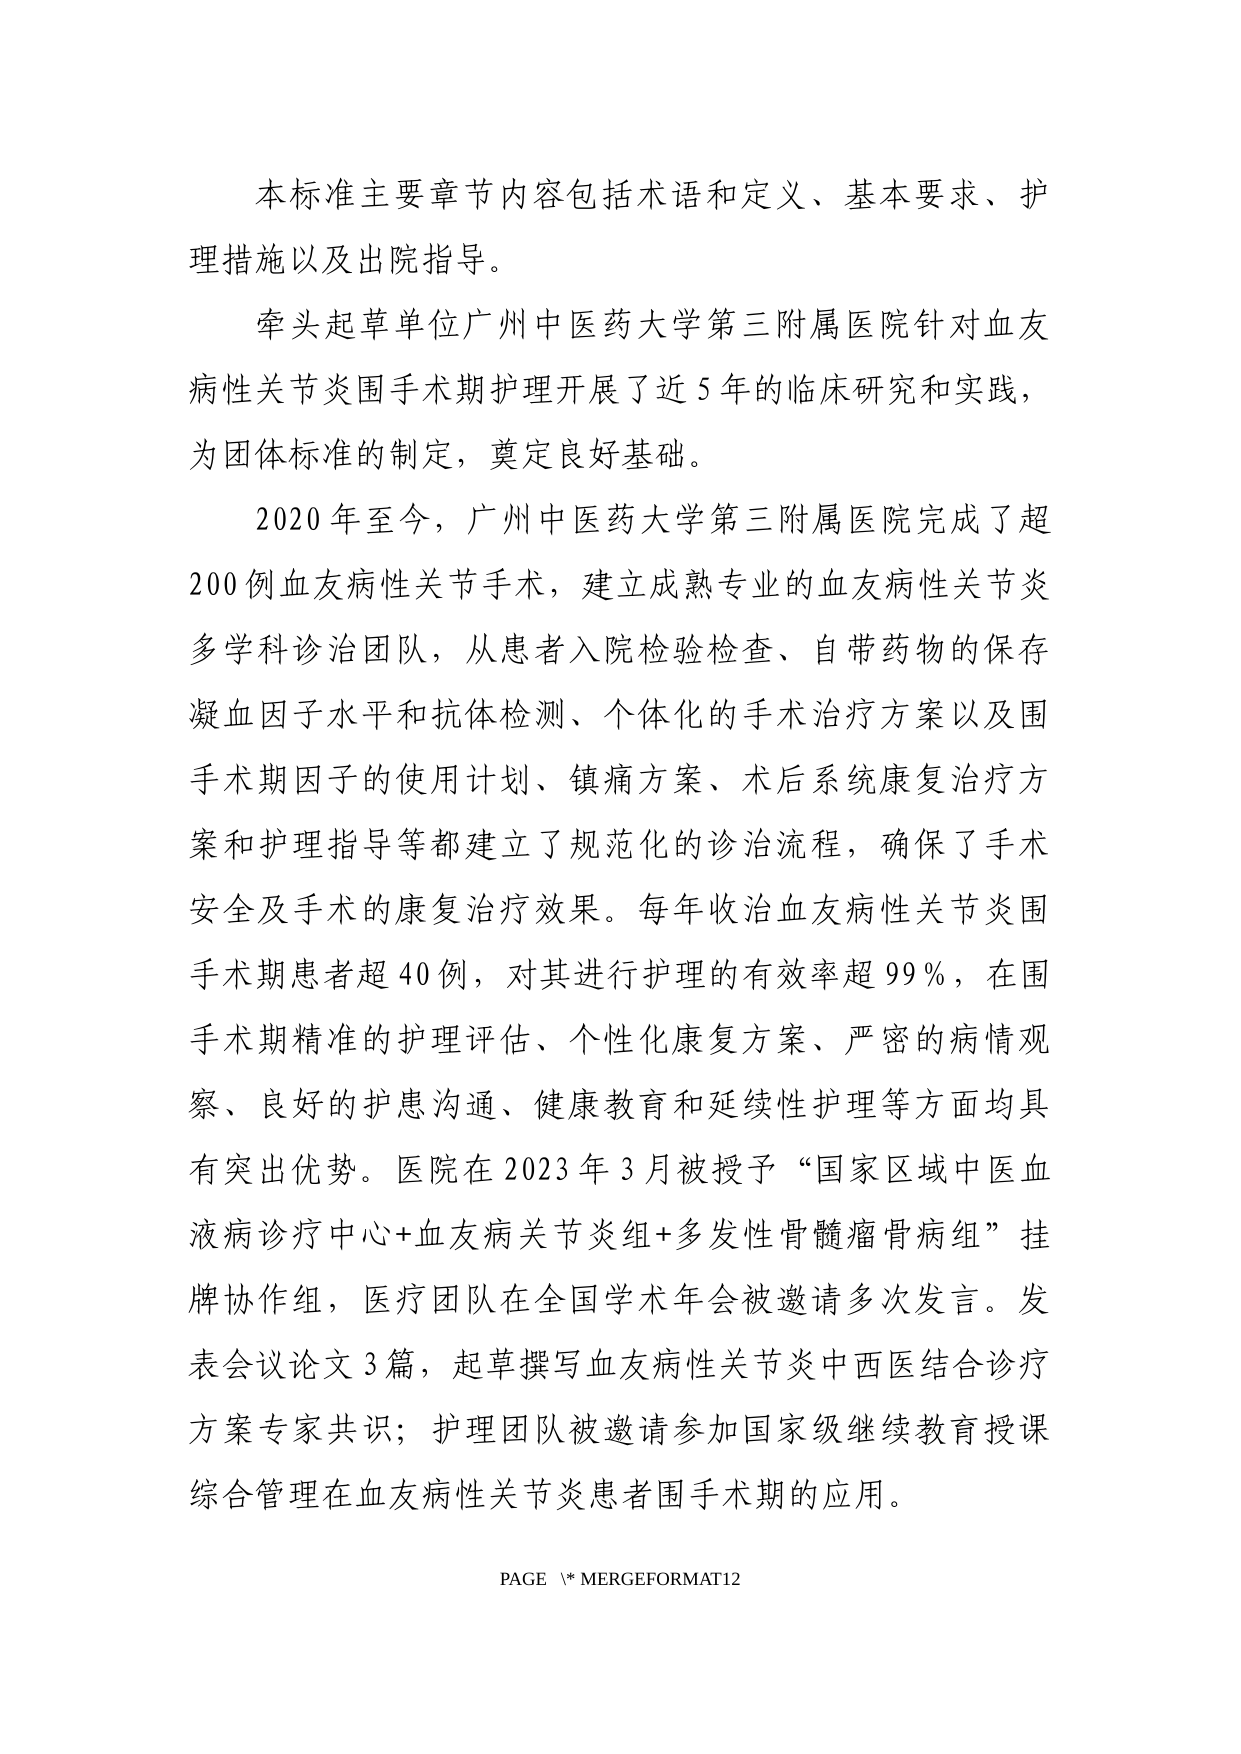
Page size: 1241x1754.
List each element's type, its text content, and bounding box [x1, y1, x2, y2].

text 2020年至今，广州中医药大学第三附属医院完成了超200例血友病性关节手术，建立成熟专业的血友病性关节炎多学科诊治团队，从患者入院检验检查、自带药物的保存、凝血因子水平和抗体检测、个体化的手术治疗方案以及围手术期因子的使用计划、镇痛方案、术后系统康复治疗方案和护理指导等都建立了规范化的诊治流程，确保了手术安全及手术的康复治疗效果。每年收治血友病性关节炎围手术期患者超40例，对其进行护理的有效率超99％，在围手术期精准的护理评估、个性化康复方案、严密的病情观察、良好的护患沟通、健康教育和延续性护理等方面均具有突出优势。医院在2023年3月被授予“国家区域中医血液病诊疗中心+血友病关节炎组+多发性骨髓瘤骨病组”挂牌协作组，医疗团队在全国学术年会被邀请多次发言。发表会议论文3篇，起草撰写血友病性关节炎中西医结合诊疗方案专家共识；护理团队被邀请参加国家级继续教育授课：综合管理在血友病性关节炎患者围手术期的应用。 [187, 485, 1053, 1525]
text 牵头起草单位广州中医药大学第三附属医院针对血友病性关节炎围手术期护理开展了近5年的临床研究和实践，为团体标准的制定，奠定良好基础。 [187, 290, 1053, 485]
text 本标准主要章节内容包括术语和定义、基本要求、护理措施以及出院指导。 [187, 160, 1053, 290]
